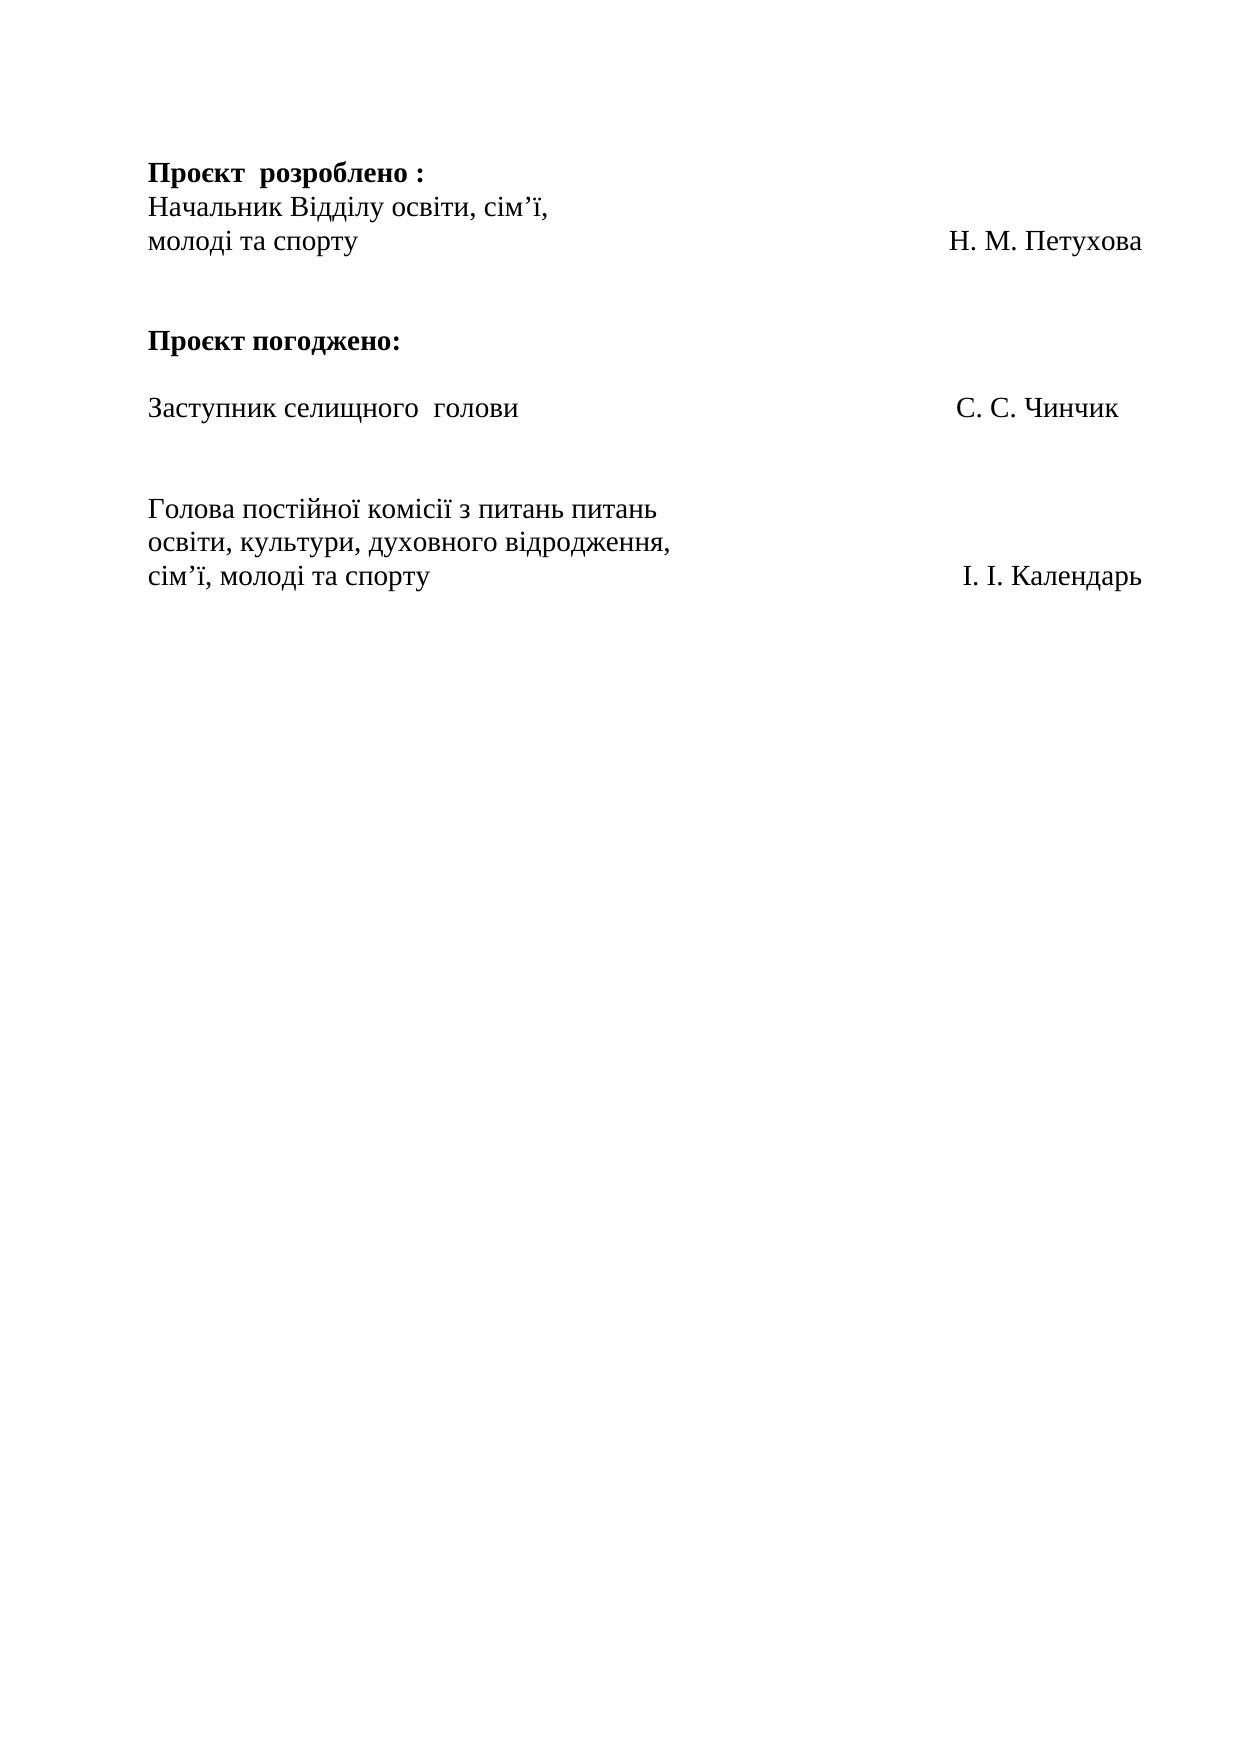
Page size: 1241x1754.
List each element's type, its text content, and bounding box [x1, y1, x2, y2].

text сім’ї, молоді та спорту І. І. Календарь [148, 558, 1152, 592]
text освіти, культури, духовного відродження, [148, 524, 1152, 558]
text Заступник селищного голови С. С. Чинчик [148, 390, 1152, 424]
text Голова постійної комісії з питань питань [148, 491, 478, 524]
text Начальник Відділу освіти, сім’ї, [148, 189, 1152, 223]
text Голова постійної комісії з питань питань [571, 491, 1152, 524]
text Проєкт погоджено: [148, 323, 1152, 357]
text молоді та спорту Н. М. Петухова [148, 223, 1152, 256]
text Проєкт розроблено : [148, 156, 1152, 189]
